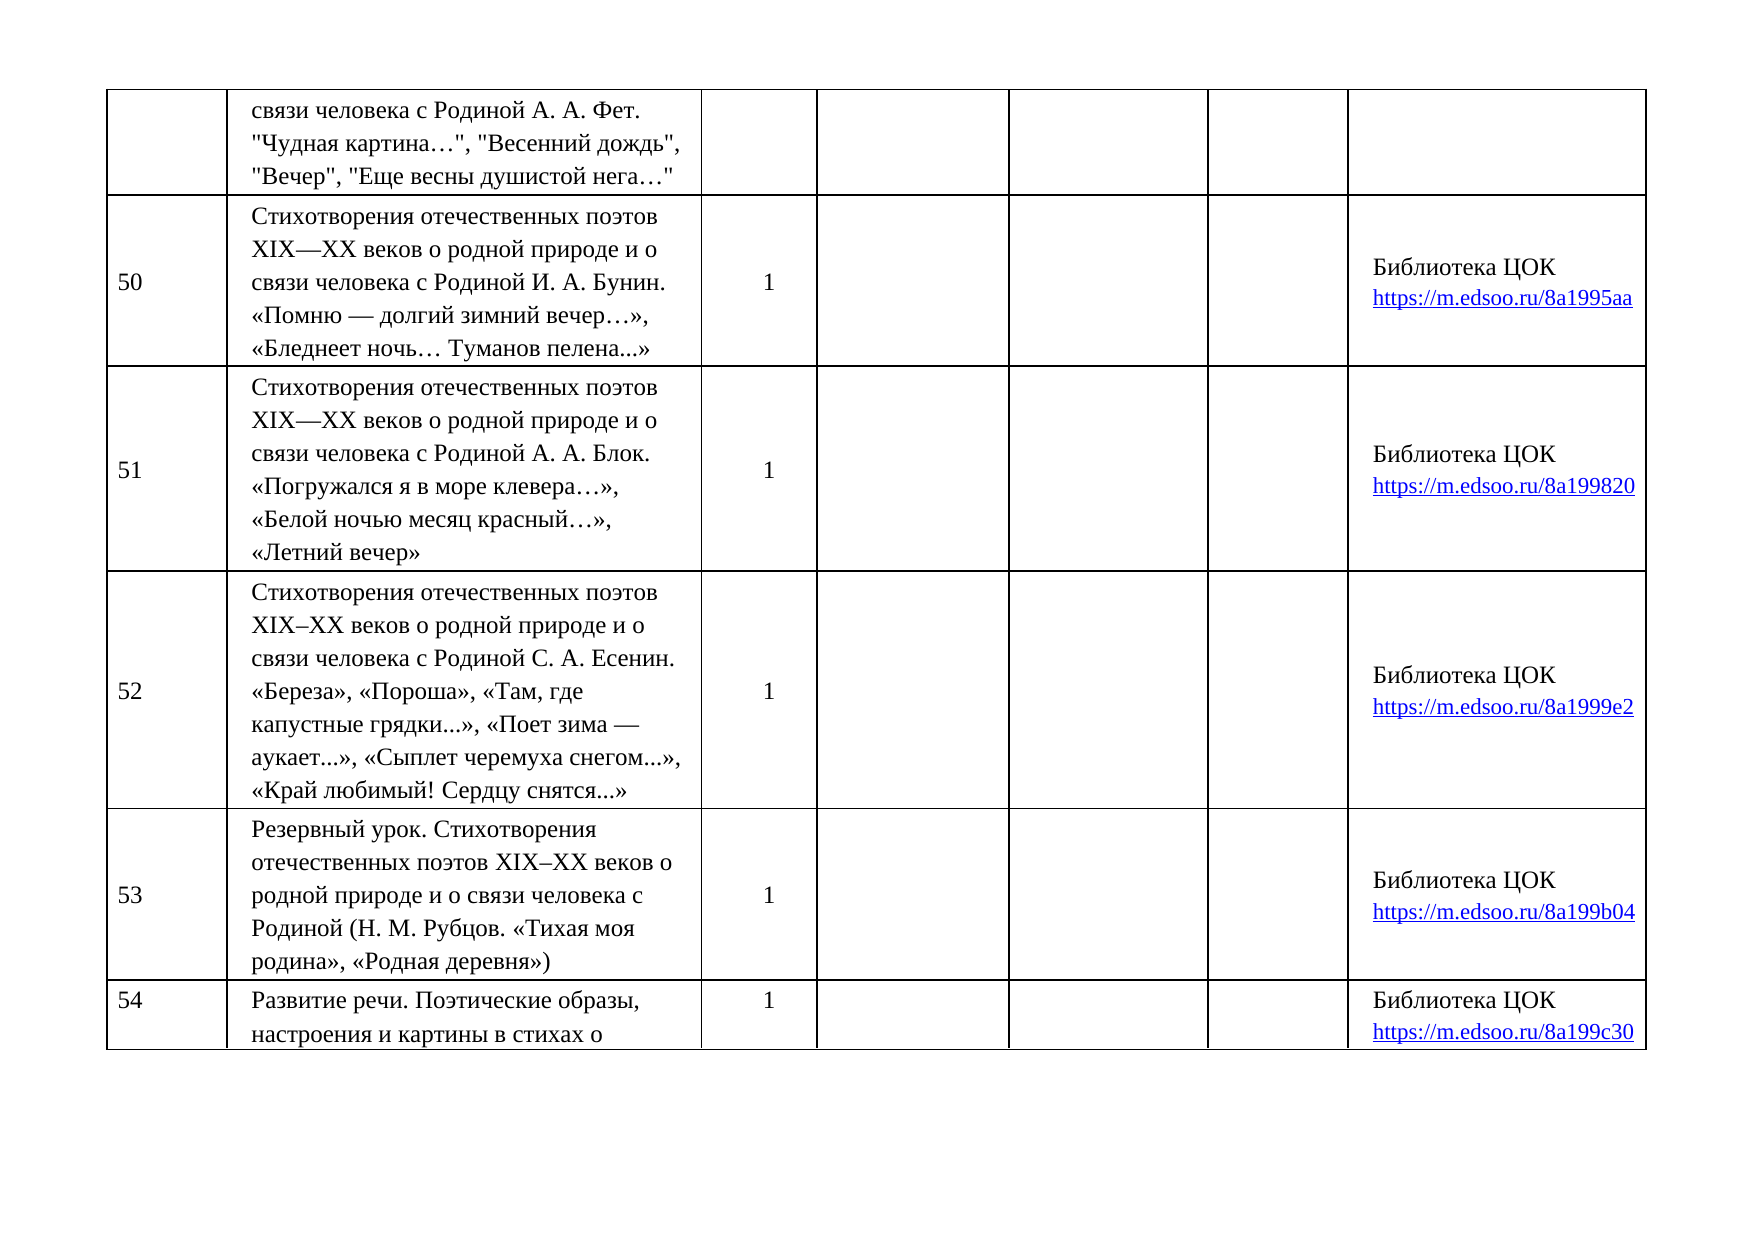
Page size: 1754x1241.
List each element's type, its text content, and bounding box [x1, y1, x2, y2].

table_cell 1 [702, 196, 816, 365]
table_cell 53 [108, 809, 226, 979]
table_cell Резервный урок. Стихотворения отечественных поэтов XIX–ХХ веков о родной природе и о связи человека с Родиной (Н. М. Рубцов. «Тихая моя родина», «Родная деревня») [228, 809, 701, 979]
table_cell Библиотека ЦОК https://m.edsoo.ru/8a1995aa [1349, 196, 1645, 365]
table_cell [1209, 367, 1347, 570]
table_cell [1010, 981, 1207, 1048]
table_cell Библиотека ЦОК https://m.edsoo.ru/8a199820 [1349, 367, 1645, 570]
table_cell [228, 90, 701, 194]
table_cell 1 [702, 981, 816, 1048]
table_cell Стихотворения отечественных поэтов XIX—ХХ веков о родной природе и о связи человека с Родиной И. А. Бунин. «Помню — долгий зимний вечер…», «Бледнеет ночь… Туманов пелена...» [228, 196, 701, 365]
table_cell 1 [702, 809, 816, 979]
table_cell [1209, 809, 1347, 979]
table_cell [1209, 981, 1347, 1048]
table_cell [1010, 90, 1207, 194]
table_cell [228, 981, 701, 1048]
table_cell [1010, 367, 1207, 570]
table_cell [818, 90, 1008, 194]
table_cell 1 [702, 572, 816, 807]
table_cell [1010, 572, 1207, 807]
table_cell 51 [108, 367, 226, 570]
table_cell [1349, 90, 1645, 194]
table_cell 49 [108, 90, 226, 194]
table_cell 54 [108, 981, 226, 1048]
table_cell [818, 196, 1008, 365]
table_cell [818, 367, 1008, 570]
table_cell [818, 572, 1008, 807]
table_cell [1209, 196, 1347, 365]
table_cell [1010, 809, 1207, 979]
table_cell 50 [108, 196, 226, 365]
table_cell Стихотворения отечественных поэтов XIX–ХХ веков о родной природе и о связи человека с Родиной С. А. Есенин. «Береза», «Пороша», «Там, где капустные грядки...», «Поет зима — аукает...», «Сыплет черемуха снегом...», «Край любимый! Сердцу снятся...» [228, 572, 701, 807]
table_cell [1010, 196, 1207, 365]
table_cell 52 [108, 572, 226, 807]
table_cell 1 [702, 367, 816, 570]
table_cell [1209, 90, 1347, 194]
table_cell Стихотворения отечественных поэтов XIX—ХХ веков о родной природе и о связи человека с Родиной А. А. Блок. «Погружался я в море клевера…», «Белой ночью месяц красный…», «Летний вечер» [228, 367, 701, 570]
table_cell [818, 981, 1008, 1048]
table_cell Библиотека ЦОК https://m.edsoo.ru/8a1999e2 [1349, 572, 1645, 807]
table_cell 1 [702, 90, 816, 194]
table_cell [818, 809, 1008, 979]
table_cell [1349, 981, 1645, 1048]
table_cell Библиотека ЦОК https://m.edsoo.ru/8a199b04 [1349, 809, 1645, 979]
table_cell [1209, 572, 1347, 807]
